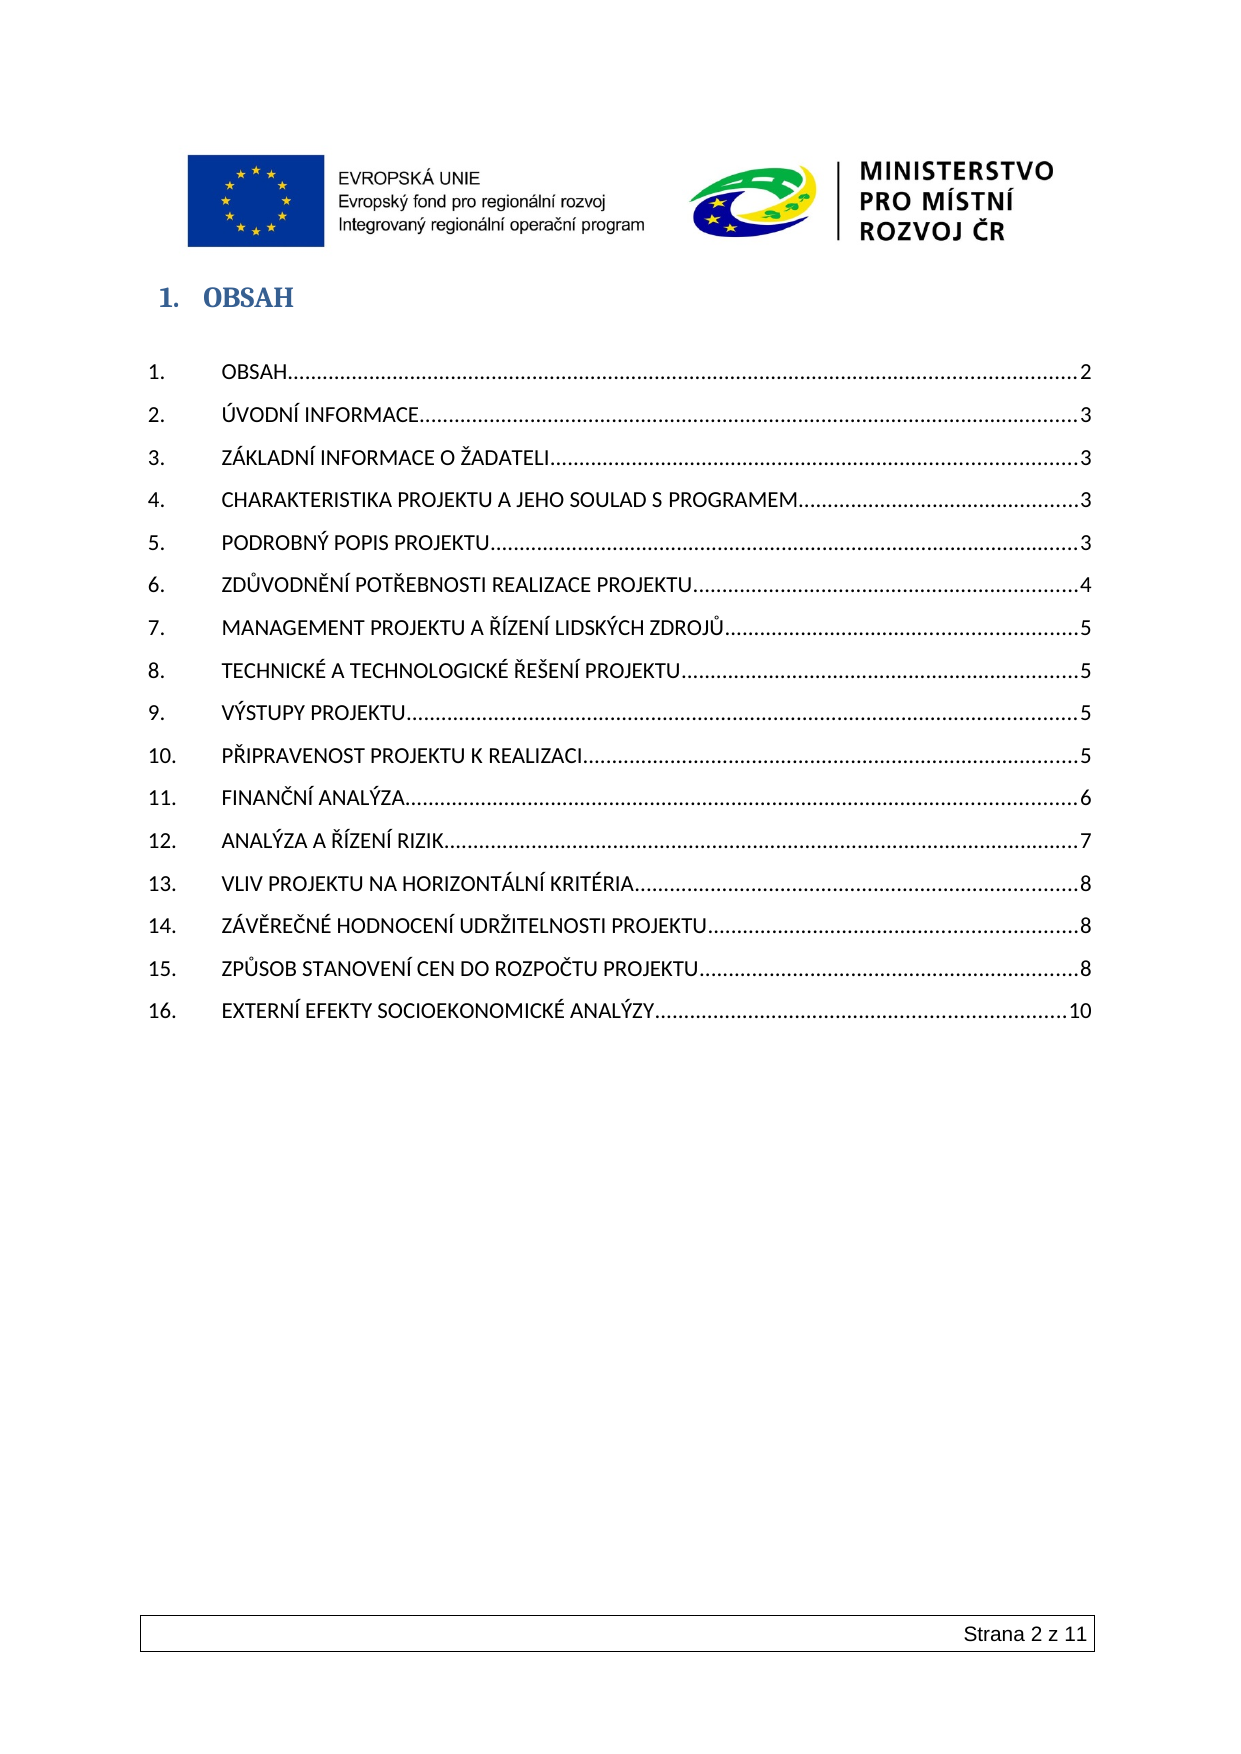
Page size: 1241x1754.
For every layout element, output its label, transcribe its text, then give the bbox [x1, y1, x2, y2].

picture [157, 123, 1083, 277]
